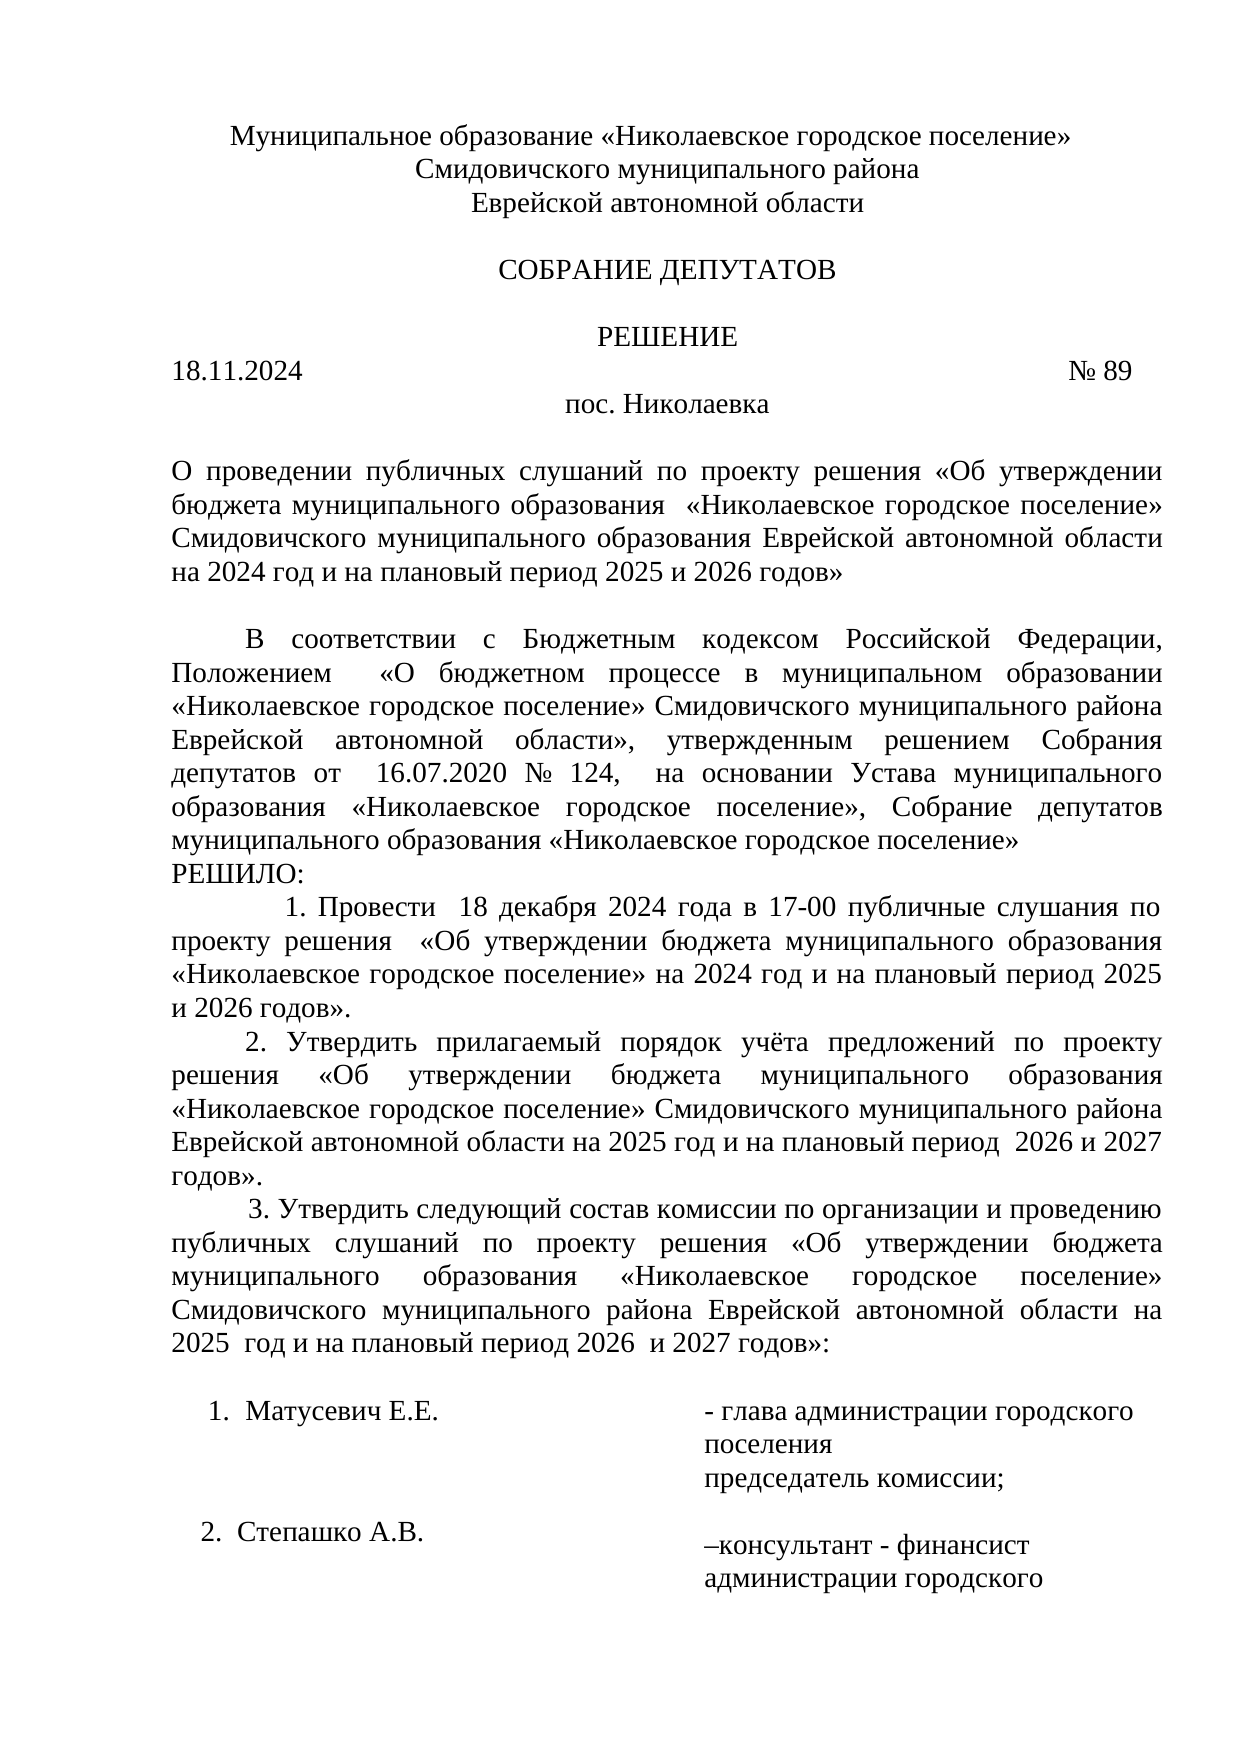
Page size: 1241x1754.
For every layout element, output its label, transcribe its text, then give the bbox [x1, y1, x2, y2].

text 1. Провести 18 декабря 2024 года в 17-00 публичные слушания по проекту решения «Об утверждении бюджета муниципального образования «Николаевское городское поселение» на 2024 год и на плановый период 2025 и 2026 годов». [171, 889, 1163, 1024]
text СОБРАНИЕ ДЕПУТАТОВ [171, 252, 1163, 286]
text О проведении публичных слушаний по проекту решения «Об утверждении бюджета муниципального образования «Николаевское городское поселение» Смидовичского муниципального образования Еврейской автономной области на 2024 год и на плановый период 2025 и 2026 годов» [171, 453, 1163, 588]
text пос. Николаевка [171, 386, 1163, 420]
text 18.11.2024 № 89 [171, 353, 1163, 386]
text администрации городского [704, 1560, 1163, 1594]
text –консультант - финансист [704, 1527, 1163, 1560]
text 2. Утвердить прилагаемый порядок учёта предложений по проекту решения «Об утверждении бюджета муниципального образования «Николаевское городское поселение» Смидовичского муниципального района Еврейской автономной области на 2025 год и на плановый период 2026 и 2027 годов». [171, 1024, 1163, 1191]
text 3. Утвердить следующий состав комиссии по организации и проведению публичных слушаний по проекту решения «Об утверждении бюджета муниципального образования «Николаевское городское поселение» Смидовичского муниципального района Еврейской автономной области на 2025 год и на плановый период 2026 и 2027 годов»: [171, 1191, 1163, 1359]
text Смидовичского муниципального района [171, 152, 1163, 185]
text Муниципальное образование «Николаевское городское поселение» [171, 118, 1163, 152]
text 2. Степашко А.В. [171, 1514, 630, 1547]
text В соответствии с Бюджетным кодексом Российской Федерации, Положением «О бюджетном процессе в муниципальном образовании «Николаевское городское поселение» Смидовичского муниципального района Еврейской автономной области», утвержденным решением Собрания депутатов от 16.07.2020 № 124, на основании Устава муниципального образования «Николаевское городское поселение», Собрание депутатов муниципального образования «Николаевское городское поселение» [171, 621, 1163, 856]
text РЕШЕНИЕ [171, 319, 1163, 353]
text РЕШИЛО: [171, 856, 1163, 889]
text - глава администрации городского поселения [704, 1393, 1163, 1460]
text председатель комиссии; [704, 1460, 1163, 1493]
list Матусевич Е.Е. [208, 1393, 630, 1426]
text Еврейской автономной области [171, 185, 1163, 219]
